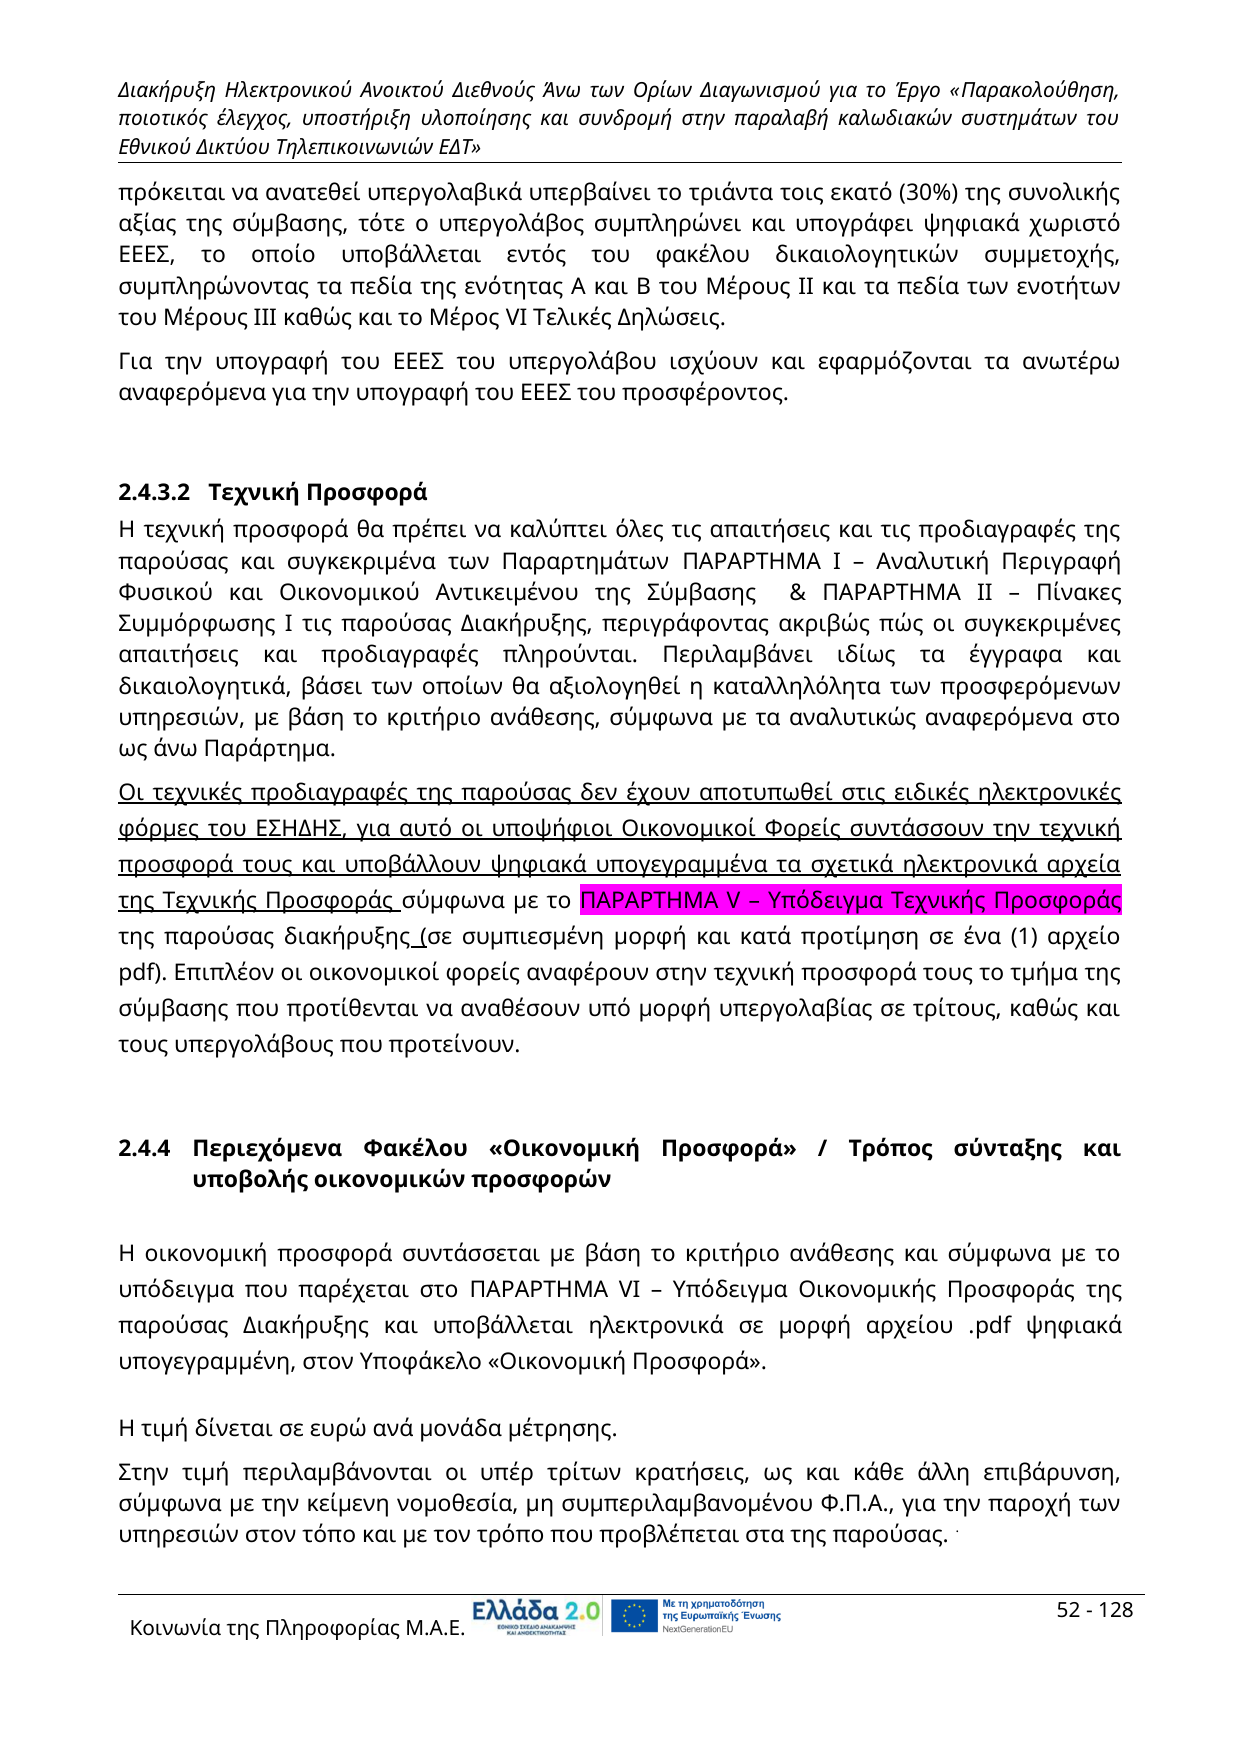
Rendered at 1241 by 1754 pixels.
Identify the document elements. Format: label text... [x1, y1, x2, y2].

text Στην τιμή περιλαμβάνονται οι υπέρ τρίτων κρατήσεις, ως και κάθε άλλη επιβάρυνση, σύμφωνα με την κείμενη νομοθεσία, μη συμπεριλαμβανομένου Φ.Π.Α., για την παροχή των υπηρεσιών στον τόπο και με τον τρόπο που προβλέπεται στα της παρούσας. . [118, 1456, 1122, 1549]
picture [471, 1595, 786, 1636]
text Οι τεχνικές προδιαγραφές της παρούσας δεν έχουν αποτυπωθεί στις ειδικές ηλεκτρονικές φόρμες του ΕΣΗΔΗΣ, για αυτό οι υποψήφιοι Οικονομικοί Φορείς συντάσσουν την τεχνική προσφορά τους και υποβάλλουν ψηφιακά υπογεγραμμένα τα σχετικά ηλεκτρονικά αρχεία της Τεχνικής Προσφοράς σύμφωνα με το ΠΑΡΑΡΤΗΜΑ V – Υπόδειγμα Τεχνικής Προσφοράς της παρούσας διακήρυξης (σε συμπιεσμένη μορφή και κατά προτίμηση σε ένα (1) αρχείο pdf). Επιπλέον οι οικονομικοί φορείς αναφέρουν στην τεχνική προσφορά τους το τμήμα της σύμβασης που προτίθενται να αναθέσουν υπό μορφή υπεργολαβίας σε τρίτους, καθώς και τους υπεργολάβους που προτείνουν. [118, 840, 1122, 1059]
subtitle Τεχνική Προσφορά [118, 476, 1122, 507]
text Η τιμή δίνεται σε ευρώ ανά μονάδα μέτρησης. [118, 1412, 1122, 1443]
text Η οικονομική προσφορά συντάσσεται με βάση το κριτήριο ανάθεσης και σύμφωνα με το υπόδειγμα που παρέχεται στο ΠΑΡΑΡΤΗΜΑ VI – Υπόδειγμα Οικονομικής Προσφοράς της παρούσας Διακήρυξης και υποβάλλεται ηλεκτρονικά σε μορφή αρχείου .pdf ψηφιακά υπογεγραμμένη, στον Υποφάκελο «Οικονομική Προσφορά». [118, 1237, 1122, 1376]
text H τεχνική προσφορά θα πρέπει να καλύπτει όλες τις απαιτήσεις και τις προδιαγραφές της παρούσας και συγκεκριμένα των Παραρτημάτων ΠΑΡΑΡΤΗΜΑ Ι – Αναλυτική Περιγραφή Φυσικού και Οικονομικού Αντικειμένου της Σύμβασης & ΠΑΡΑΡΤΗΜΑ ΙΙ – Πίνακες Συμμόρφωσης Ι τις παρούσας Διακήρυξης, περιγράφοντας ακριβώς πώς οι συγκεκριμένες απαιτήσεις και προδιαγραφές πληρούνται. Περιλαμβάνει ιδίως τα έγγραφα και δικαιολογητικά, βάσει των οποίων θα αξιολογηθεί η καταλληλόλητα των προσφερόμενων υπηρεσιών, με βάση το κριτήριο ανάθεσης, σύμφωνα με τα αναλυτικώς αναφερόμενα στο ως άνω Παράρτημα. [118, 513, 1122, 763]
text Για την υπογραφή του ΕΕΕΣ του υπεργολάβου ισχύουν και εφαρμόζονται τα ανωτέρω αναφερόμενα για την υπογραφή του ΕΕΕΣ του προσφέροντος. [118, 345, 1122, 407]
subtitle Περιεχόμενα Φακέλου «Οικονομική Προσφορά» / Τρόπος σύνταξης και υποβολής οικονομικών προσφορών [118, 1132, 1122, 1195]
